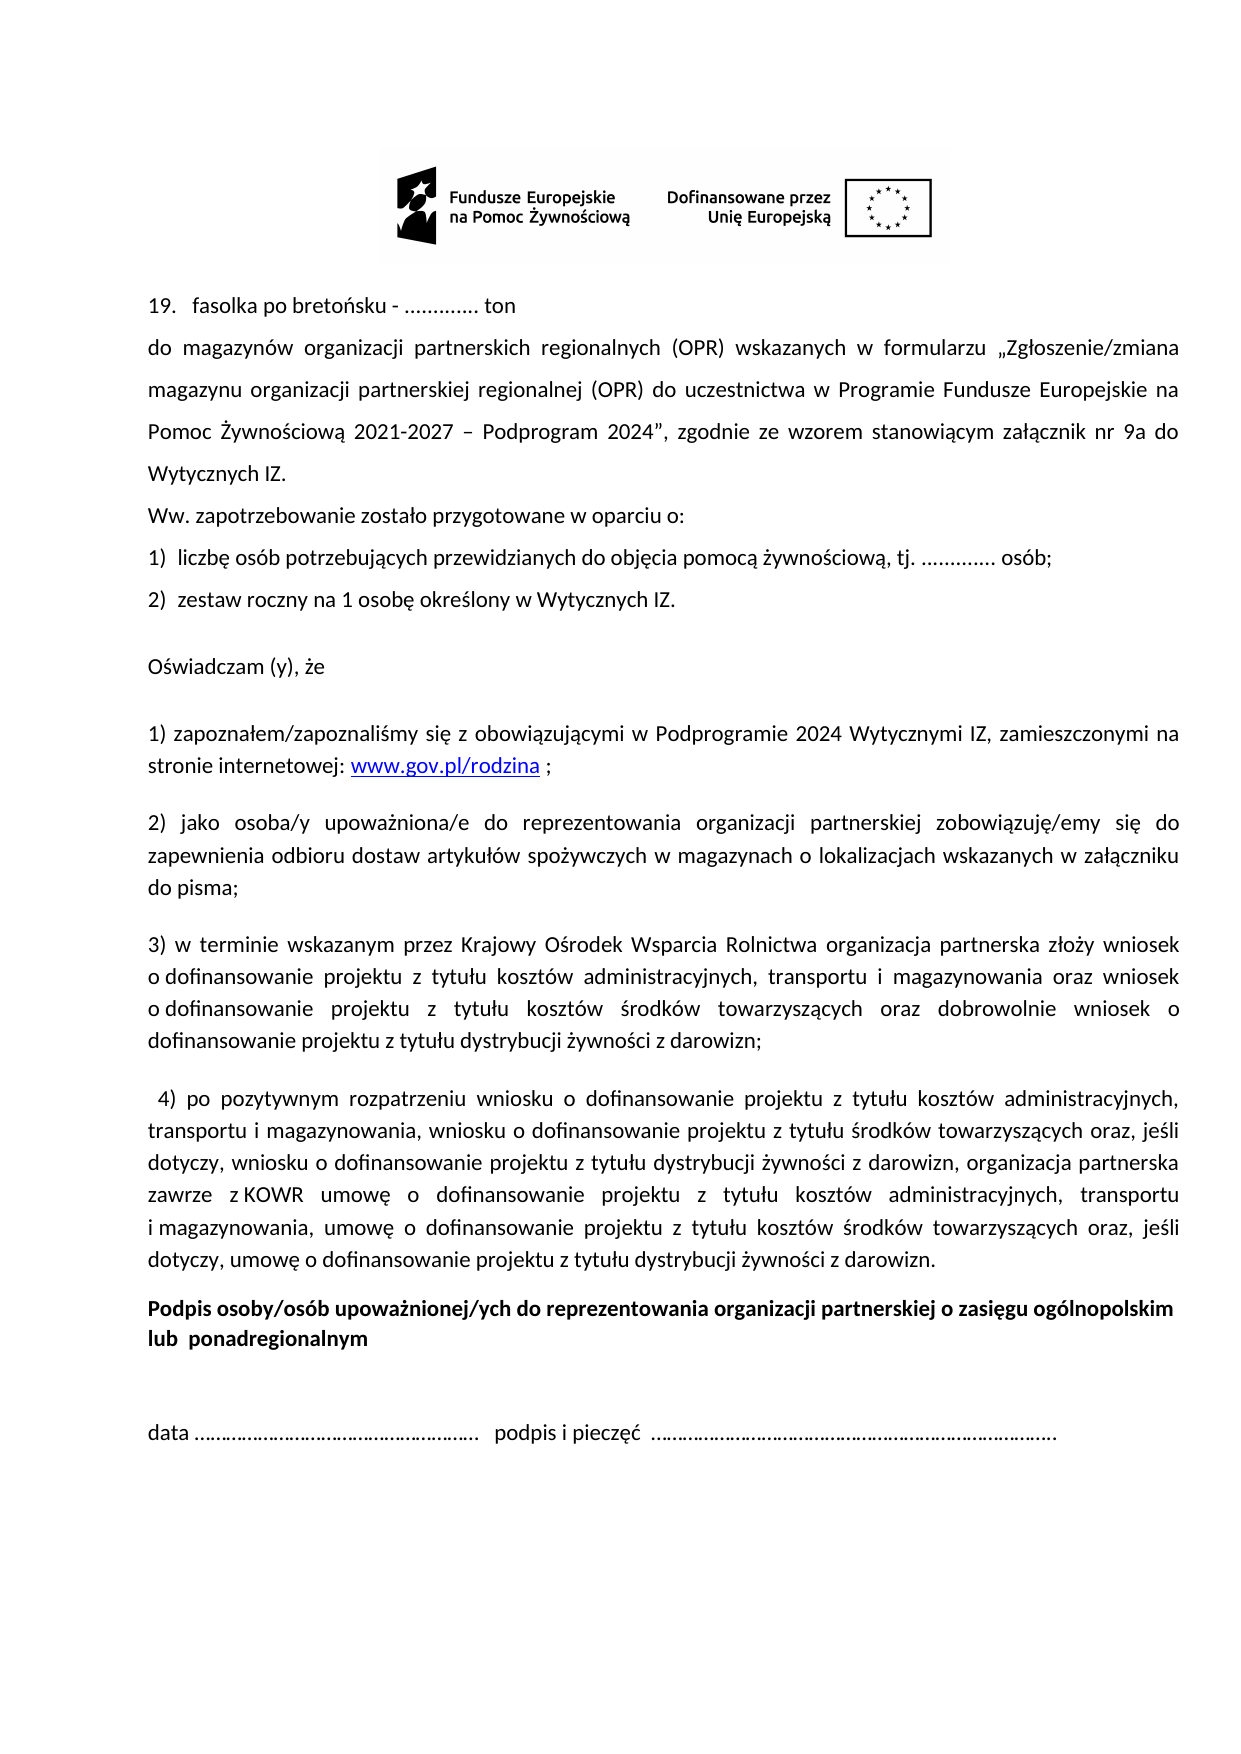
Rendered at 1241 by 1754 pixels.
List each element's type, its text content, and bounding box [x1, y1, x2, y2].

text 4) po pozytywnym rozpatrzeniu wniosku o dofinansowanie projektu z tytułu kosztów administracyjnych, transportu i magazynowania, wniosku o dofinansowanie projektu z tytułu środków towarzyszących oraz, jeśli dotyczy, wniosku o dofinansowanie projektu z tytułu dystrybucji żywności z darowizn, organizacja partnerska zawrze z KOWR umowę o dofinansowanie projektu z tytułu kosztów administracyjnych, transportu i magazynowania, umowę o dofinansowanie projektu z tytułu kosztów środków towarzyszących oraz, jeśli dotyczy, umowę o dofinansowanie projektu z tytułu dystrybucji żywności z darowizn. [148, 1084, 1181, 1273]
list zestaw roczny na 1 osobę określony w Wytycznych IZ. [148, 585, 1181, 613]
text 1) zapoznałem/zapoznaliśmy się z obowiązującymi w Podprogramie 2024 Wytycznymi IZ, zamieszczonymi na stronie internetowej: www.gov.pl/rodzina ; [148, 719, 1181, 779]
list liczbę osób potrzebujących przewidzianych do objęcia pomocą żywnościową, tj. ............. osób; [148, 543, 1181, 571]
text Ww. zapotrzebowanie zostało przygotowane w oparciu o: [148, 501, 1181, 529]
text data ……………………………………………… podpis i pieczęć ………………………………………………………………….. [148, 1418, 1181, 1446]
text Podpis osoby/osób upoważnionej/ych do reprezentowania organizacji partnerskiej o zasięgu ogólnopolskim lub ponadregionalnym [148, 1294, 1181, 1352]
text 2) jako osoba/y upoważniona/e do reprezentowania organizacji partnerskiej zobowiązuję/emy się do zapewnienia odbioru dostaw artykułów spożywczych w magazynach o lokalizacjach wskazanych w załączniku do pisma; [148, 808, 1181, 901]
text Oświadczam (y), że [148, 652, 1181, 680]
picture [378, 147, 951, 264]
list do magazynów organizacji partnerskich regionalnych (OPR) wskazanych w formularzu „Zgłoszenie/zmiana magazynu organizacji partnerskiej regionalnej (OPR) do uczestnictwa w Programie Fundusze Europejskie na Pomoc Żywnościową 2021-2027 – Podprogram 2024”, zgodnie ze wzorem stanowiącym załącznik nr 9a do Wytycznych IZ. [148, 333, 1181, 487]
list fasolka po bretońsku - ............. ton [148, 291, 1181, 319]
text 3) w terminie wskazanym przez Krajowy Ośrodek Wsparcia Rolnictwa organizacja partnerska złoży wniosek o dofinansowanie projektu z tytułu kosztów administracyjnych, transportu i magazynowania oraz wniosek o dofinansowanie projektu z tytułu kosztów środków towarzyszących oraz dobrowolnie wniosek o dofinansowanie projektu z tytułu dystrybucji żywności z darowizn; [148, 930, 1181, 1055]
